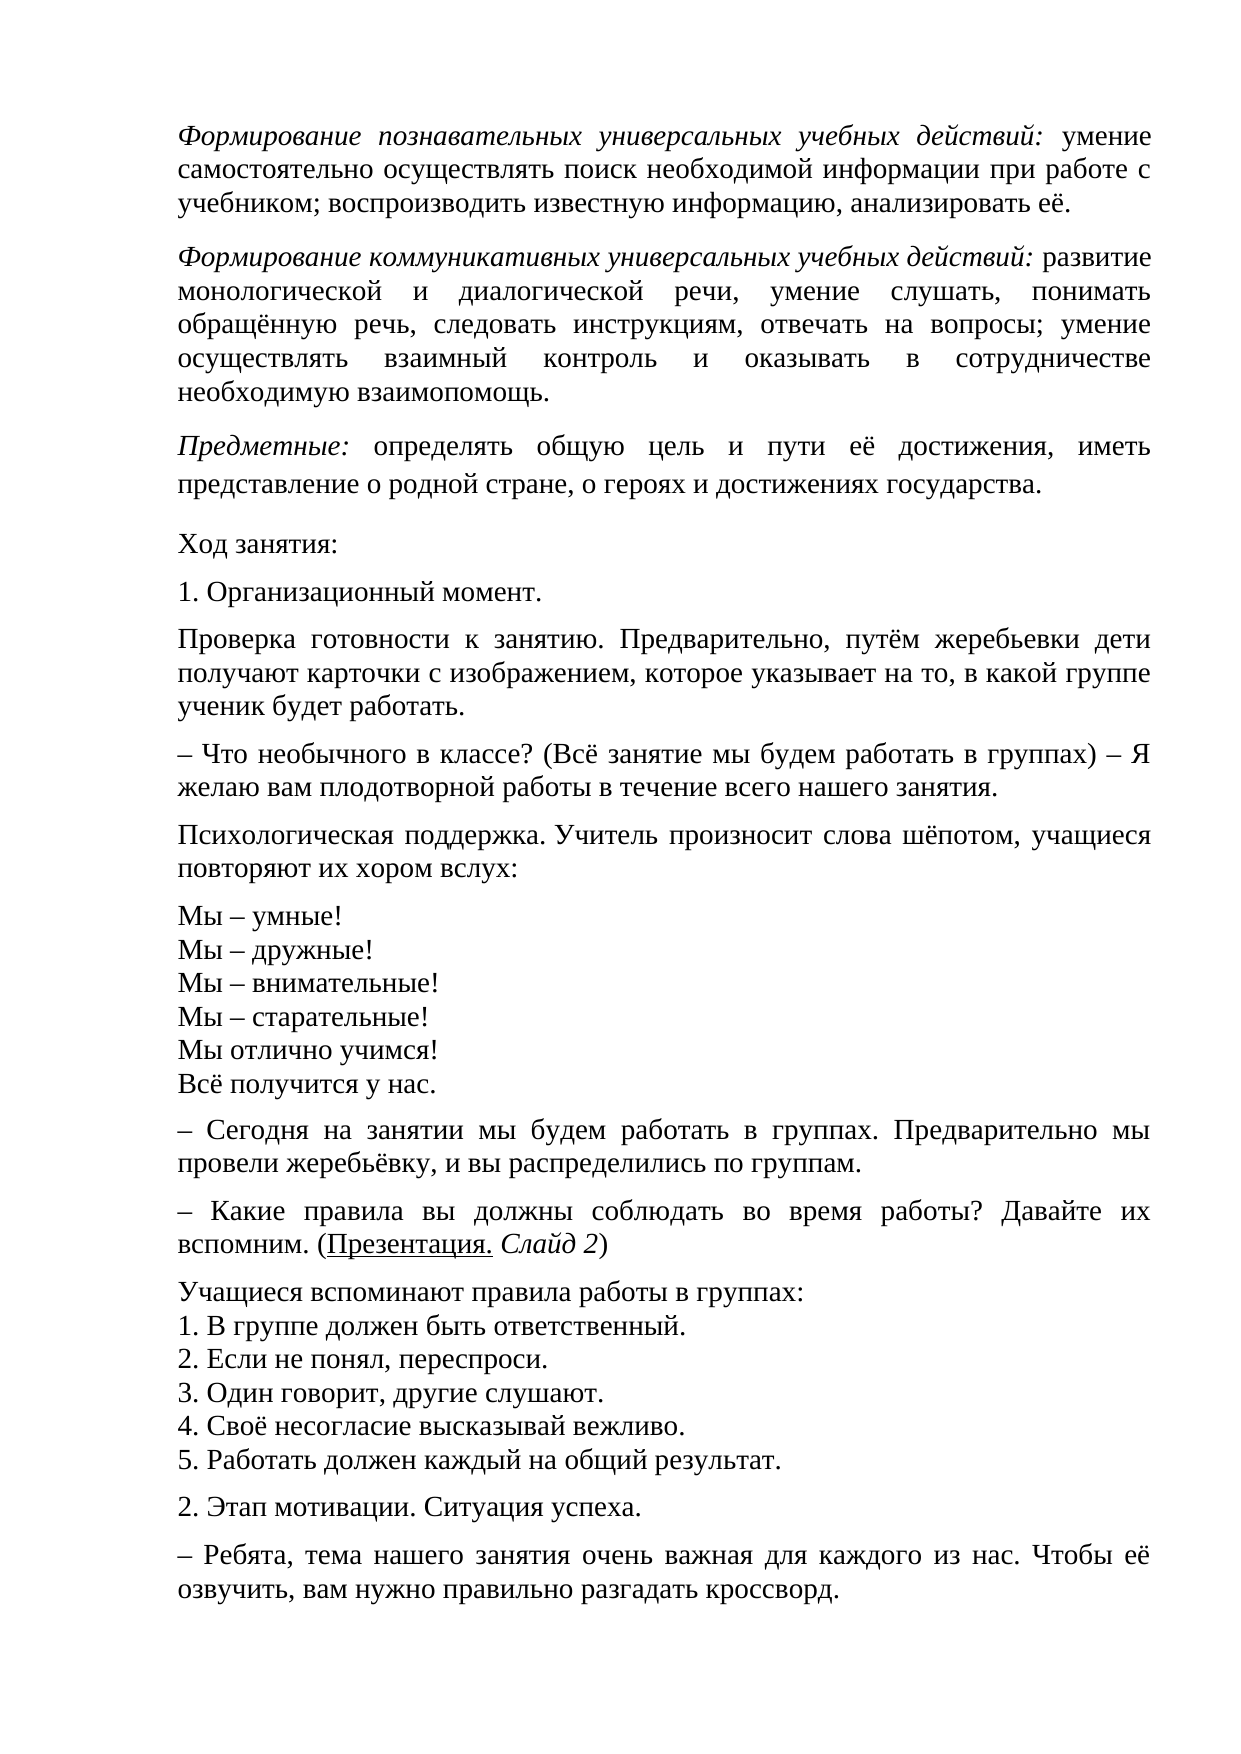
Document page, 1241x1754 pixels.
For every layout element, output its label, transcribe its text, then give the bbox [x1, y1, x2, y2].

text – Что необычного в классе? (Всё занятие мы будем работать в группах) – Я желаю вам плодотворной работы в течение всего нашего занятия. [177, 736, 1152, 803]
text Ход занятия: [177, 526, 1152, 559]
text Предметные: определять общую цель и пути её достижения, иметь представление о родной стране, о героях и достижениях государства. [177, 428, 1152, 500]
text Мы – умные! Мы – дружные! Мы – внимательные! Мы – старательные! Мы отлично учимся! Всё получится у нас. [177, 898, 1152, 1099]
text Формирование коммуникативных универсальных учебных действий: развитие монологической и диалогической речи, умение слушать, понимать обращённую речь, следовать инструкциям, отвечать на вопросы; умение осуществлять взаимный контроль и оказывать в сотрудничестве необходимую взаимопомощь. [177, 239, 1152, 407]
text – Ребята, тема нашего занятия очень важная для каждого из нас. Чтобы её озвучить, вам нужно правильно разгадать кроссворд. [177, 1537, 1152, 1604]
text 1. Организационный момент. [177, 574, 1152, 607]
text Психологическая поддержка. Учитель произносит слова шёпотом, учащиеся повторяют их хором вслух: [177, 817, 1152, 884]
text 2. Этап мотивации. Ситуация успеха. [177, 1489, 1152, 1523]
text Учащиеся вспоминают правила работы в группах: 1. В группе должен быть ответственный. 2. Если не понял, переспроси. 3. Один говорит, другие слушают. 4. Своё несогласие высказывай вежливо. 5. Работать должен каждый на общий результат. [177, 1274, 1152, 1476]
text Формирование познавательных универсальных учебных действий: умение самостоятельно осуществлять поиск необходимой информации при работе с учебником; воспроизводить известную информацию, анализировать её. [177, 118, 1152, 219]
text – Какие правила вы должны соблюдать во время работы? Давайте их вспомним. (Презентация. Слайд 2) [177, 1193, 1152, 1260]
text – Сегодня на занятии мы будем работать в группах. Предварительно мы провели жеребьёвку, и вы распределились по группам. [177, 1112, 1152, 1179]
text Проверка готовности к занятию. Предварительно, путём жеребьевки дети получают карточки с изображением, которое указывает на то, в какой группе ученик будет работать. [177, 621, 1152, 722]
